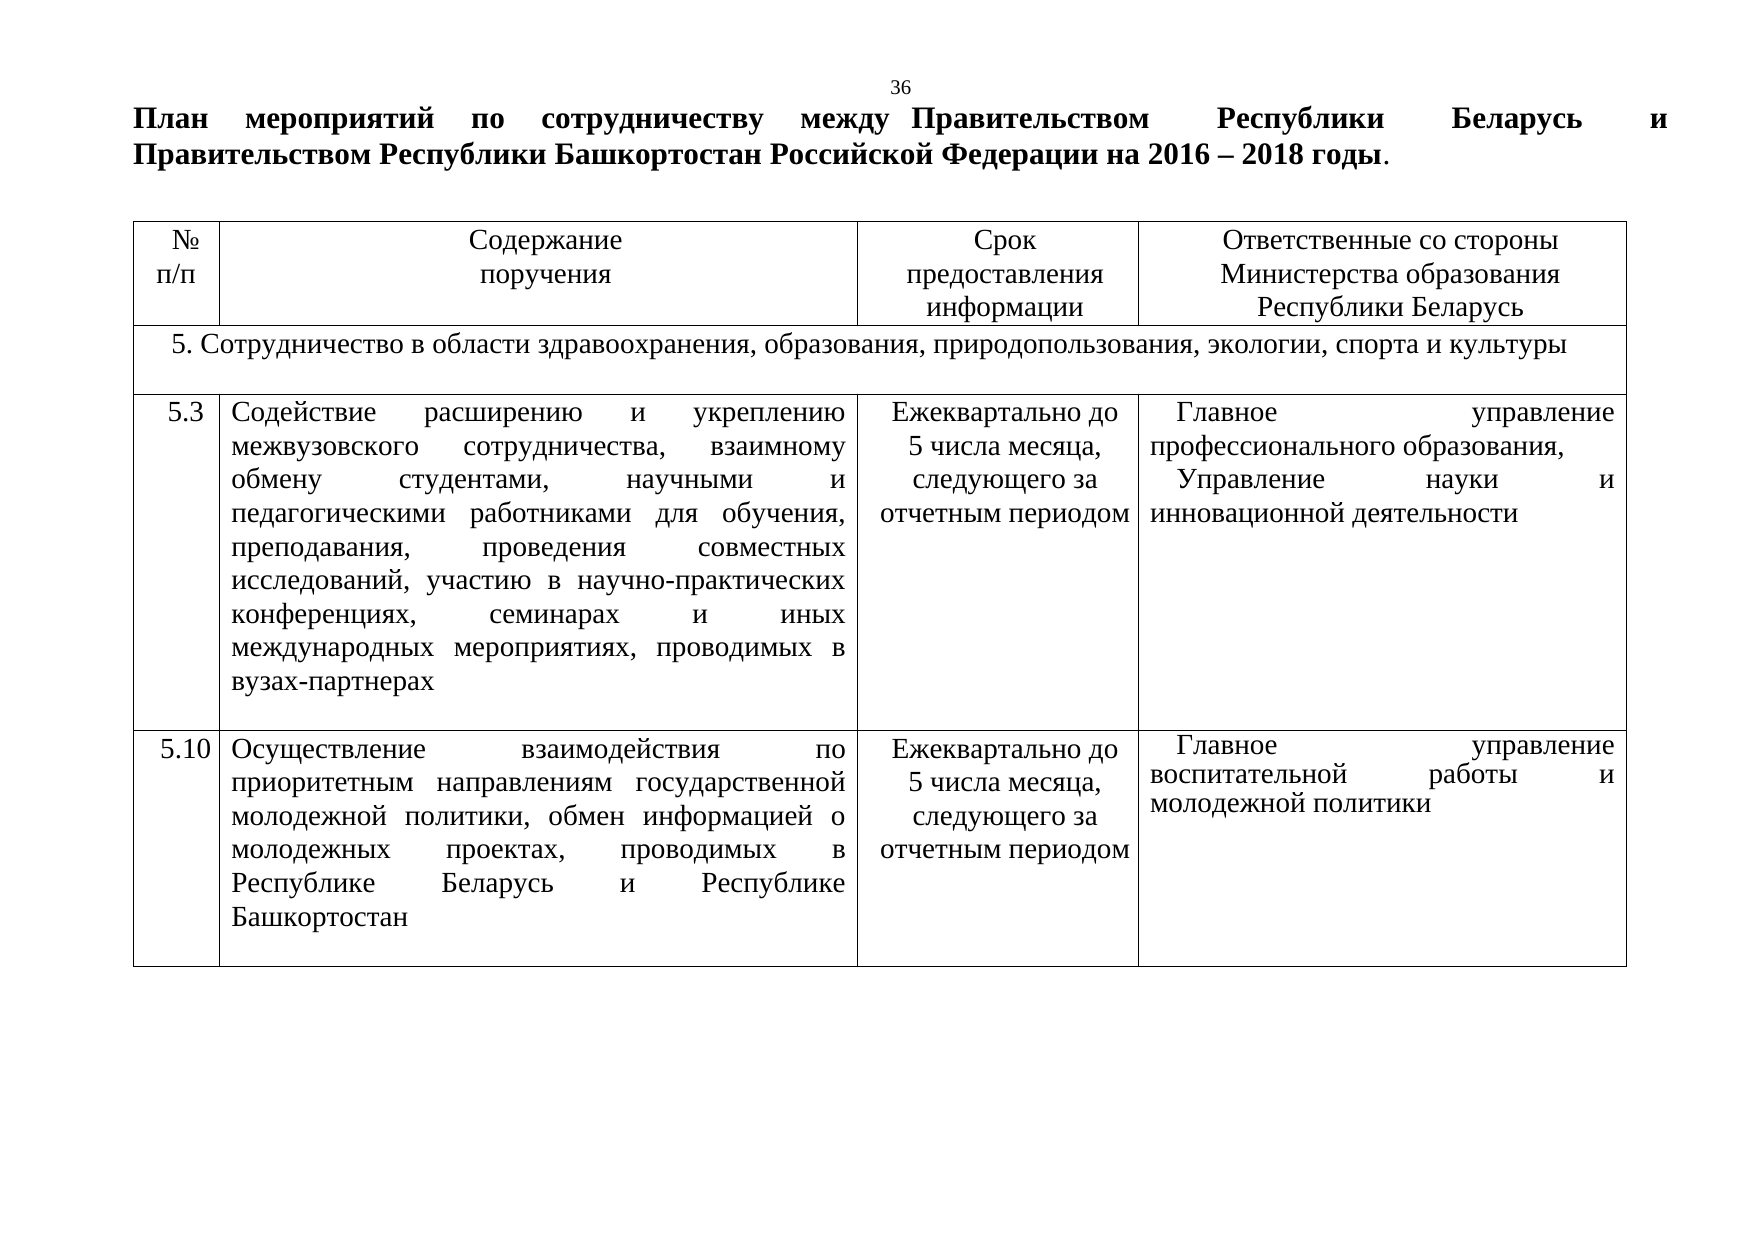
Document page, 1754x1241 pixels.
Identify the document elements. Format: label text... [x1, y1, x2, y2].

table_cell 5.3 [134, 395, 219, 730]
table_cell Ежеквартально до 5 числа месяца, следующего за отчетным периодом [858, 395, 1138, 730]
table_cell Содействие расширению и укреплению межвузовского сотрудничества, взаимному обмену студентами, научными и педагогическими работниками для обучения, преподавания, проведения совместных исследований, участию в научно-практических конференциях, семинарах и иных международных мероприятиях, проводимых в вузах-партнерах [220, 395, 857, 730]
table_header Срок предоставления информации [858, 222, 1138, 325]
table_cell 5.10 [134, 731, 219, 966]
table_header Ответственные со стороны Министерства образования Республики Беларусь [1139, 222, 1626, 325]
table_cell Главное управление профессионального образования, Управление науки и инновационной деятельности [1139, 395, 1626, 730]
text План мероприятий по сотрудничеству между Правительством Республики Беларусь и Правительством Республики Башкортостан Российской Федерации на 2016 – 2018 годы. [133, 99, 1668, 171]
table_cell 5. Сотрудничество в области здравоохранения, образования, природопользования, экологии, спорта и культуры [134, 326, 1626, 393]
table_header Содержание поручения [220, 222, 857, 325]
table_cell Главное управление воспитательной работы и молодежной политики [1139, 731, 1626, 966]
table_cell Осуществление взаимодействия по приоритетным направлениям государственной молодежной политики, обмен информацией о молодежных проектах, проводимых в Республике Беларусь и Республике Башкортостан [220, 731, 857, 966]
table_cell Ежеквартально до 5 числа месяца, следующего за отчетным периодом [858, 731, 1138, 966]
table_header № п/п [134, 222, 219, 325]
